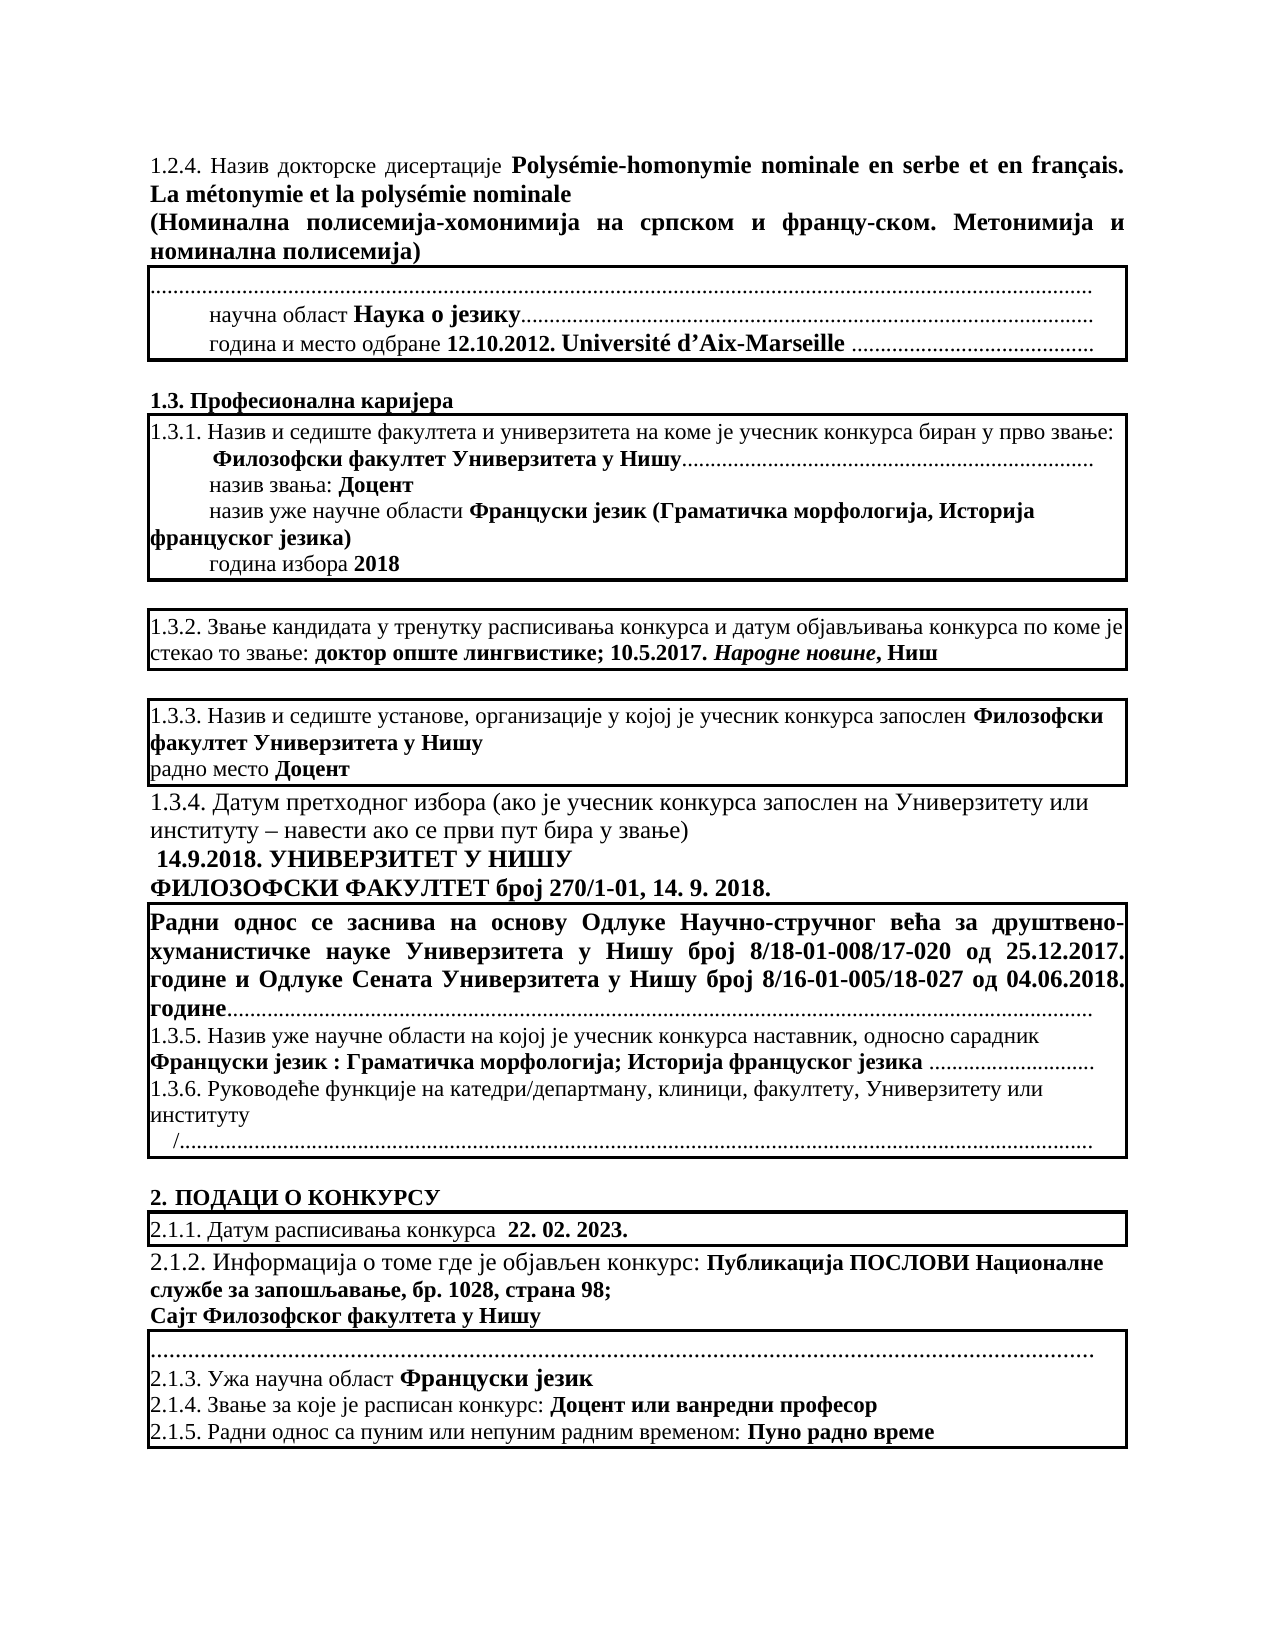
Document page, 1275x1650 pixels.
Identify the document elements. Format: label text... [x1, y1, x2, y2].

text 1.3.6. Руководеће функције на катедри/департману, клиници, факултету, Универзитету или институту / [150, 1069, 1125, 1156]
text 2. ПОДАЦИ О КОНКУРСУ [150, 1184, 1125, 1210]
text 1.2.4. Назив докторске дисертације Polysémie-homonymie nominale en serbe et en français. La métonymie et la polysémie nominale [150, 150, 1125, 207]
text година и место одбране 12.10.2012. Université d’Aix-Marseille [150, 322, 1125, 358]
text радно место Доцент [150, 750, 1125, 784]
text 1.3.1. Назив и седиште факултета и универзитета на коме је учесник конкурса биран у прво звање: Филозофски факултет Универзитета у Нишу [150, 416, 1125, 471]
text Радни однос се заснива на основу Одлуке Научно-стручног већа за друштвено-хуманистичке науке Универзитета у Нишу број 8/18-01-008/17-020 од 25.12.2017. године и Одлуке Сената Универзитета у Нишу број 8/16-01-005/18-027 од 04.06.2018. године. [150, 905, 1125, 1022]
text 1.3.4. Датум претходног избора (ако је учесник конкурса запослен на Универзитету или институту – навести ако се први пут бира у звање) 14.9.2018. УНИВЕРЗИТЕТ У НИШУ [150, 787, 1125, 873]
text назив уже научне области Француски језик (Граматичка морфологија, Историја француског језика) [150, 497, 1125, 545]
text 1.3.3. Назив и седиште установе, организације у којој је учесник конкурса запослен Филозофски факултет Универзитета у Нишу [150, 701, 1125, 750]
text 2.1.3. Ужа научна област Француски језик [150, 1363, 1125, 1391]
text 2.1.2. Информација о томе где је објављен конкурс: Публикација ПОСЛОВИ Националне службе за запошљавање, бр. 1028, страна 98; [150, 1247, 1125, 1302]
text 1.3. Професионална каријера [150, 387, 1125, 413]
text научна област Наука о језику [150, 299, 1125, 322]
text назив звања: Доцент [150, 471, 1125, 497]
text 2.1.1. Датум расписивања конкурса 22. 02. 2023. [150, 1214, 1125, 1244]
text 2.1.5. Радни однос са пуним или непуним радним временом: Пуно радно време [150, 1412, 1125, 1446]
text 2.1.4. Звање за које је расписан конкурс: Доцент или ванредни професор [150, 1391, 1125, 1412]
text 1.3.2. Звање кандидата у тренутку расписивања конкурса и датум објављивања конкурса по коме је стекао то звање: доктор опште лингвистике; 10.5.2017. Народне новине, Ниш [150, 611, 1125, 668]
text (Номинална полисемија-хомонимија на српском и францу-ском. Метонимија и номинална полисемија) [150, 207, 1125, 265]
text 1.3.5. Назив уже научне области на којој је учесник конкурса наставник, односно сарадник Француски језик : Граматичка морфологија; Историја француског језика [150, 1022, 1125, 1069]
text година избора 2018 [150, 545, 1125, 578]
text ФИЛОЗОФСКИ ФАКУЛТЕТ број 270/1-01, 14. 9. 2018. [150, 873, 1125, 902]
text Сајт Филозофског факултета у Нишу [150, 1302, 1125, 1329]
